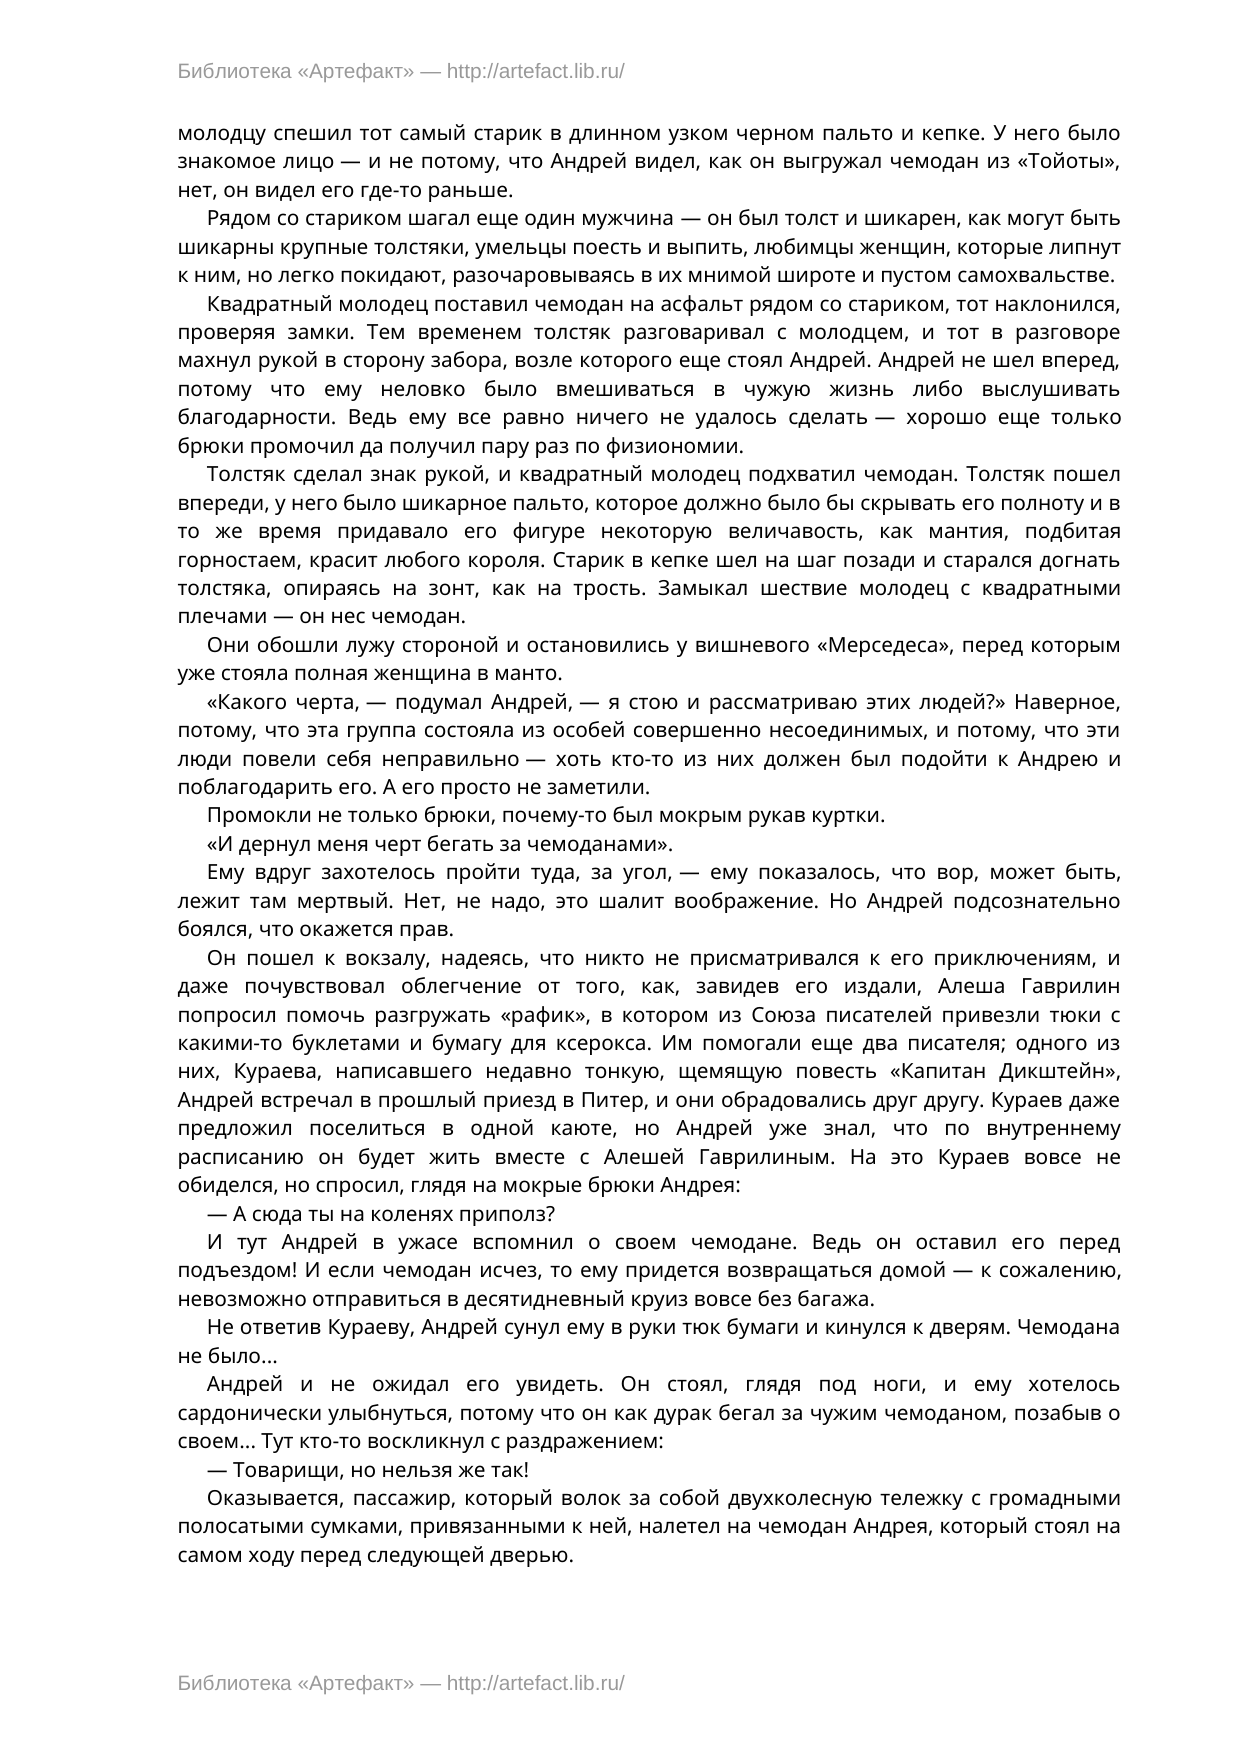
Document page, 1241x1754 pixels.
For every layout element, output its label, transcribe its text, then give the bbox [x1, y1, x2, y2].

text Промокли не только брюки, почему-то был мокрым рукав куртки. [177, 801, 1122, 829]
text — А сюда ты на коленях приполз? [177, 1199, 1122, 1227]
text Не ответив Кураеву, Андрей сунул ему в руки тюк бумаги и кинулся к дверям. Чемодана не было... [177, 1312, 1122, 1369]
text «Какого черта, — подумал Андрей, — я стою и рассматриваю этих людей?» Наверное, потому, что эта группа состояла из особей совершенно несоединимых, и потому, что эти люди повели себя неправильно — хоть кто-то из них должен был подойти к Андрею и поблагодарить его. А его просто не заметили. [177, 687, 1122, 801]
text Он пошел к вокзалу, надеясь, что никто не присматривался к его приключениям, и даже почувствовал облегчение от того, как, завидев его издали, Алеша Гаврилин попросил помочь разгружать «рафик», в котором из Союза писателей привезли тюки с какими-то буклетами и бумагу для ксерокса. Им помогали еще два писателя; одного из них, Кураева, написавшего недавно тонкую, щемящую повесть «Капитан Дикштейн», Андрей встречал в прошлый приезд в Питер, и они обрадовались друг другу. Кураев даже предложил поселиться в одной каюте, но Андрей уже знал, что по внутреннему расписанию он будет жить вместе с Алешей Гаврилиным. На это Кураев вовсе не обиделся, но спросил, глядя на мокрые брюки Андрея: [177, 943, 1122, 1199]
text — Товарищи, но нельзя же так! [177, 1455, 1122, 1483]
text «И дернул меня черт бегать за чемоданами». [177, 829, 1122, 857]
text И тут Андрей в ужасе вспомнил о своем чемодане. Ведь он оставил его перед подъездом! И если чемодан исчез, то ему придется возвращаться домой — к сожалению, невозможно отправиться в десятидневный круиз вовсе без багажа. [177, 1227, 1122, 1312]
text Толстяк сделал знак рукой, и квадратный молодец подхватил чемодан. Толстяк пошел впереди, у него было шикарное пальто, которое должно было бы скрывать его полноту и в то же время придавало его фигуре некоторую величавость, как мантия, подбитая горностаем, красит любого короля. Старик в кепке шел на шаг позади и старался догнать толстяка, опираясь на зонт, как на трость. Замыкал шествие молодец с квадратными плечами — он нес чемодан. [177, 459, 1122, 630]
text Оказывается, пассажир, который волок за собой двухколесную тележку с громадными полосатыми сумками, привязанными к ней, налетел на чемодан Андрея, который стоял на самом ходу перед следующей дверью. [177, 1483, 1122, 1568]
text Они обошли лужу стороной и остановились у вишневого «Мерседеса», перед которым уже стояла полная женщина в манто. [177, 630, 1122, 687]
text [177, 118, 1122, 203]
text Рядом со стариком шагал еще один мужчина — он был толст и шикарен, как могут быть шикарны крупные толстяки, умельцы поесть и выпить, любимцы женщин, которые липнут к ним, но легко покидают, разочаровываясь в их мнимой широте и пустом самохвальстве. [177, 203, 1122, 289]
text Квадратный молодец поставил чемодан на асфальт рядом со стариком, тот наклонился, проверяя замки. Тем временем толстяк разговаривал с молодцем, и тот в разговоре махнул рукой в сторону забора, возле которого еще стоял Андрей. Андрей не шел вперед, потому что ему неловко было вмешиваться в чужую жизнь либо выслушивать благодарности. Ведь ему все равно ничего не удалось сделать — хорошо еще только брюки промочил да получил пару раз по физиономии. [177, 289, 1122, 459]
text Андрей и не ожидал его увидеть. Он стоял, глядя под ноги, и ему хотелось сардонически улыбнуться, потому что он как дурак бегал за чужим чемоданом, позабыв о своем... Тут кто-то воскликнул с раздражением: [177, 1369, 1122, 1455]
text Ему вдруг захотелось пройти туда, за угол, — ему показалось, что вор, может быть, лежит там мертвый. Нет, не надо, это шалит воображение. Но Андрей подсознательно боялся, что окажется прав. [177, 857, 1122, 943]
